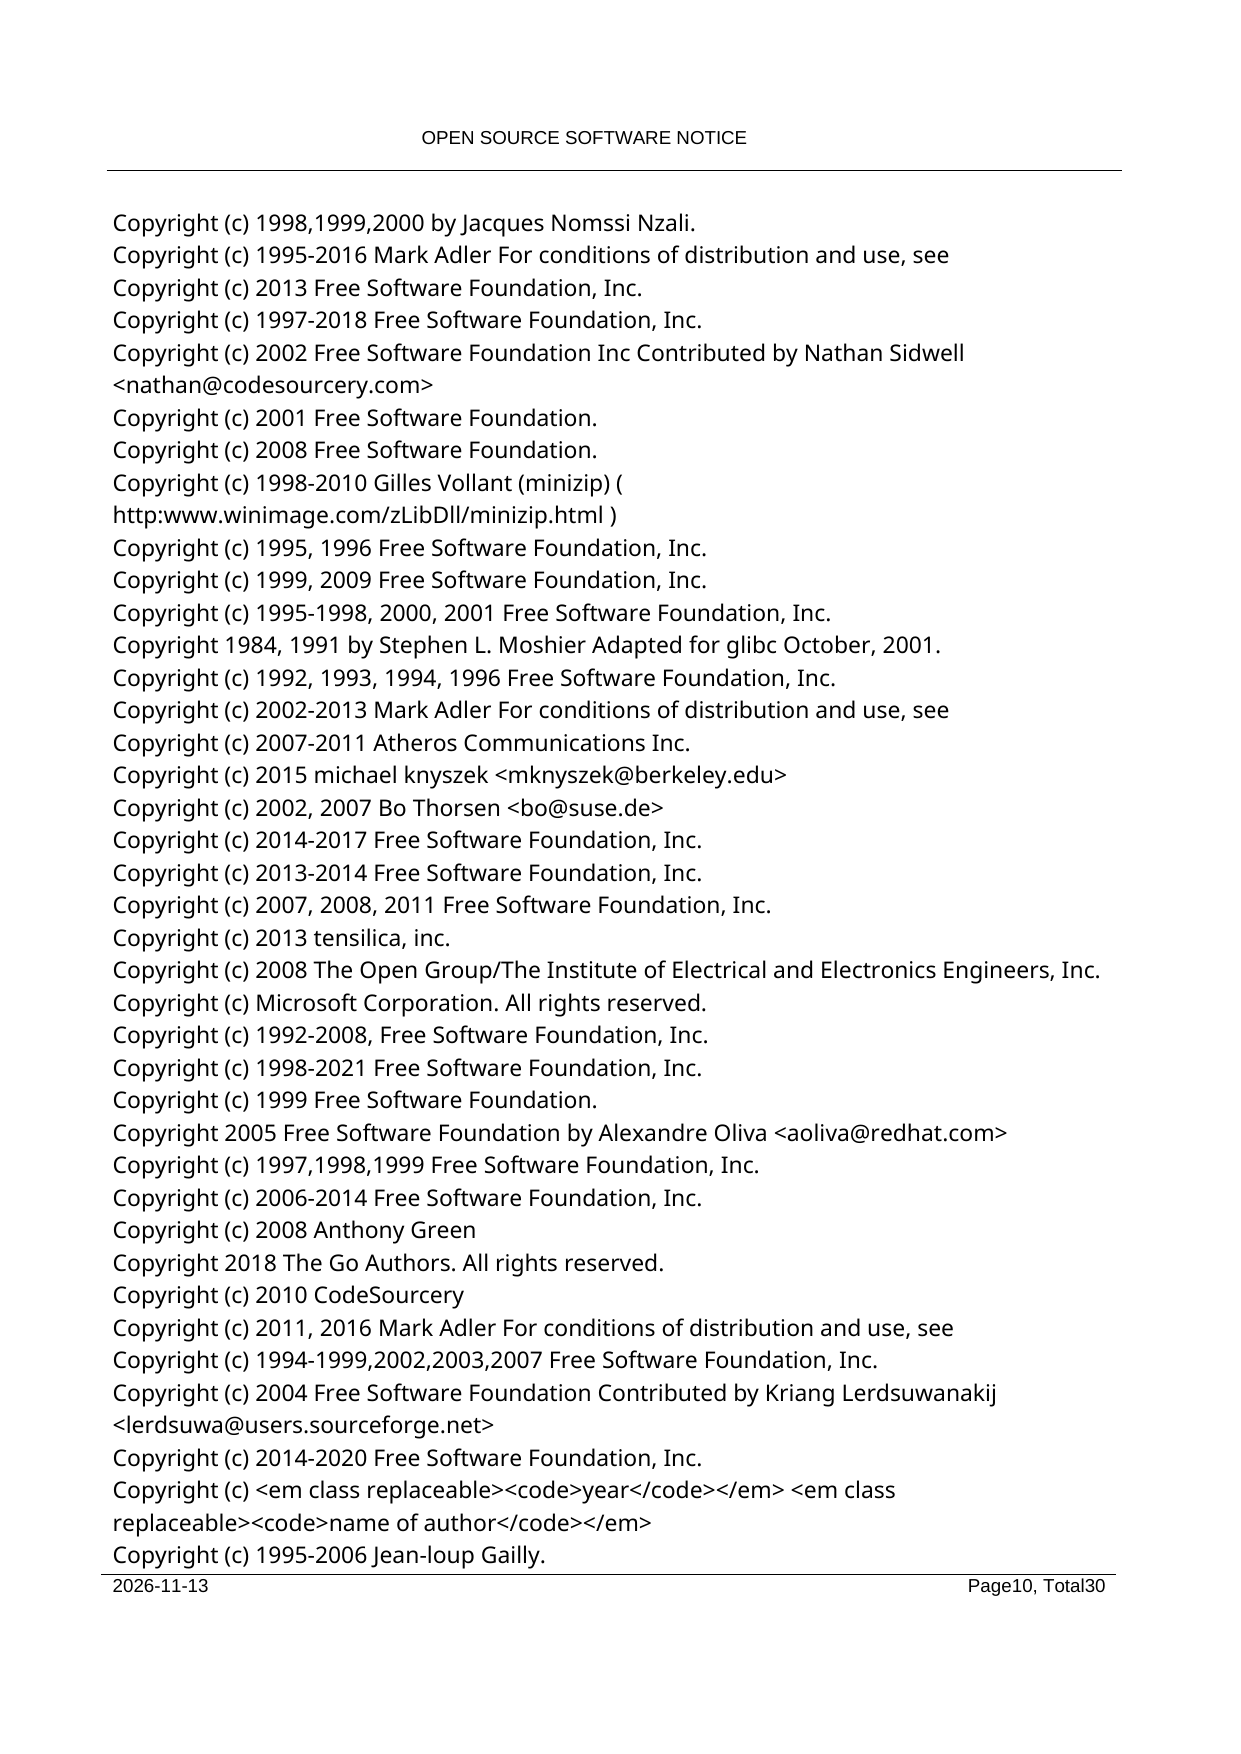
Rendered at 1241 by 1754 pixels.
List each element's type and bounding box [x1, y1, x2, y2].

text [112, 206, 1128, 1571]
